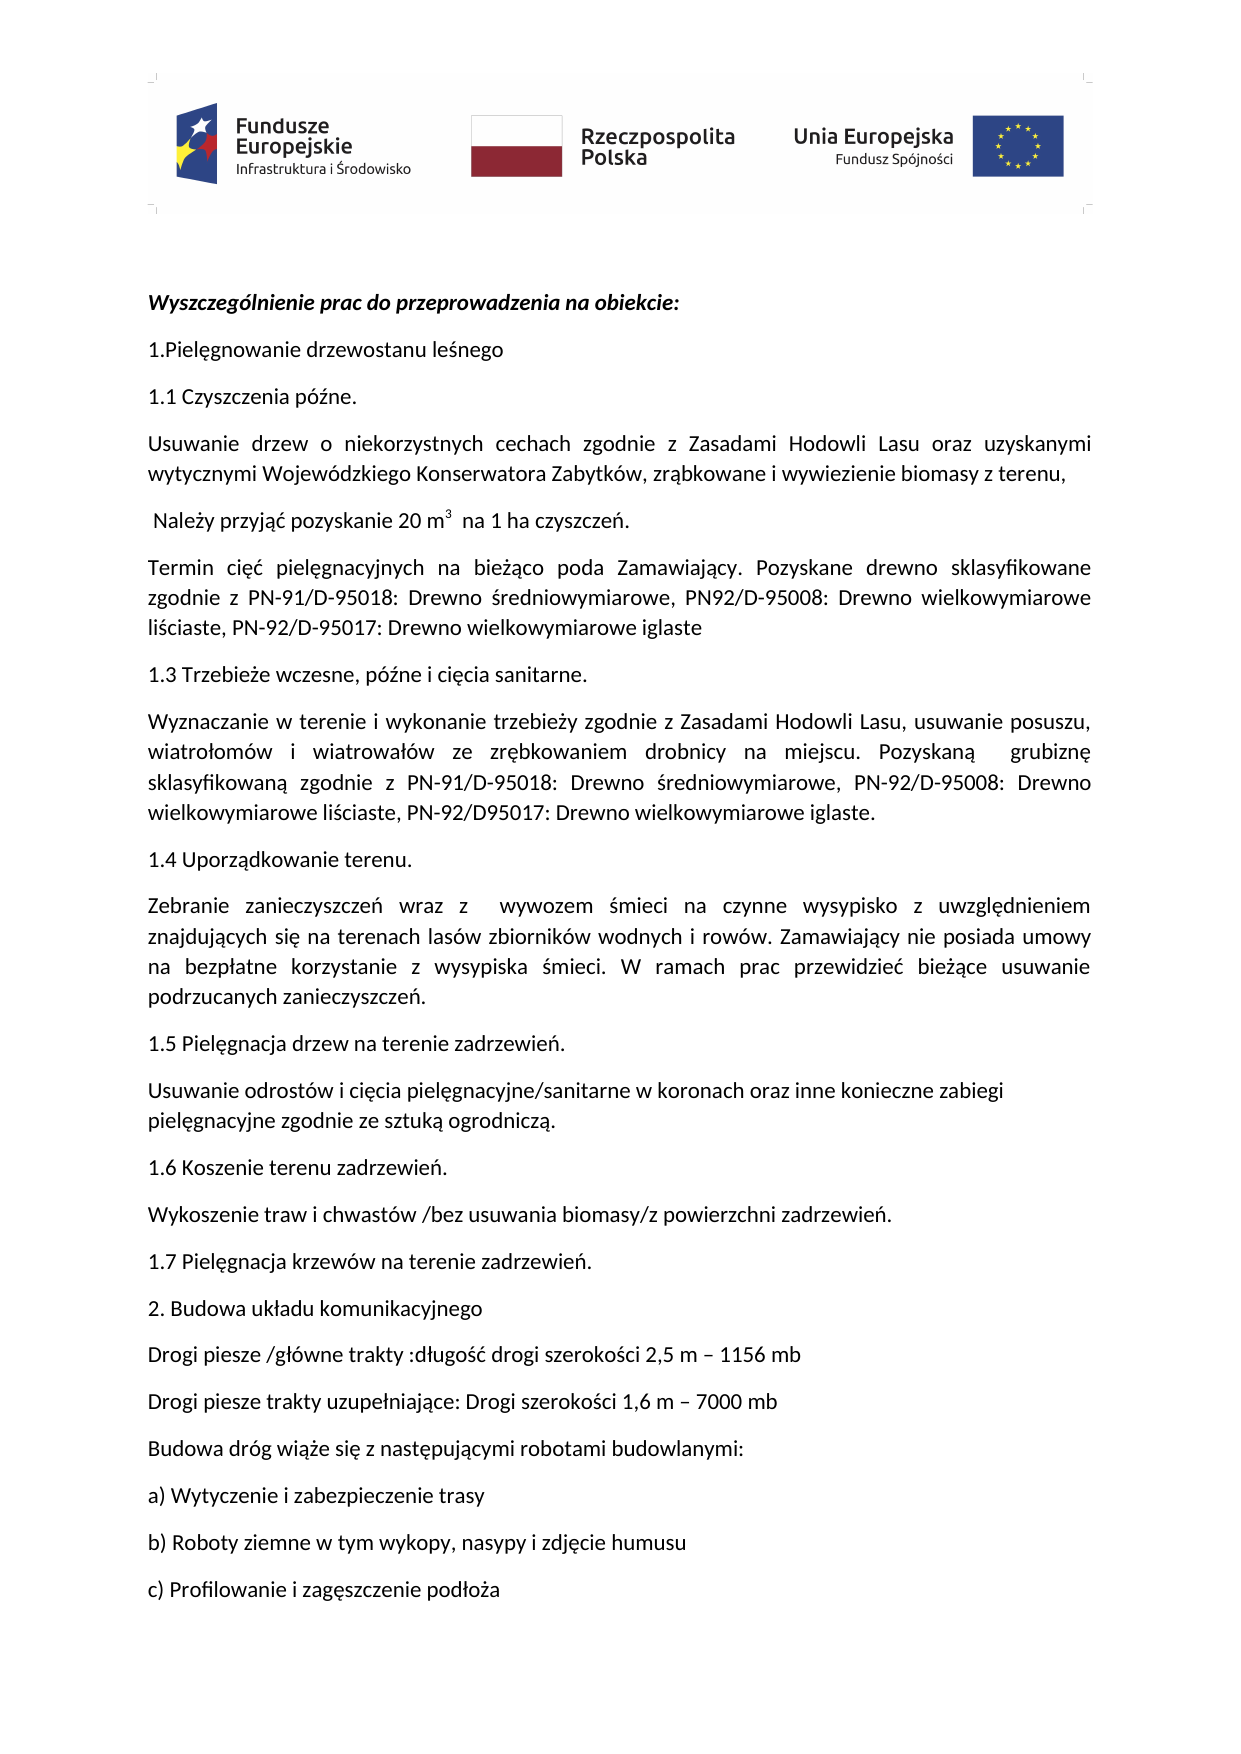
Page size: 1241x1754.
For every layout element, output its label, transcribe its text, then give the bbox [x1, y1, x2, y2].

text Usuwanie odrostów i cięcia pielęgnacyjne/sanitarne w koronach oraz inne konieczne zabiegi pielęgnacyjne zgodnie ze sztuką ogrodniczą. [148, 1076, 1093, 1134]
text Usuwanie drzew o niekorzystnych cechach zgodnie z Zasadami Hodowli Lasu oraz uzyskanymi wytycznymi Wojewódzkiego Konserwatora Zabytków, zrąbkowane i wywiezienie biomasy z terenu, [148, 429, 1093, 487]
text Drogi piesze /główne trakty :długość drogi szerokości 2,5 m – 1156 mb [148, 1341, 1093, 1368]
text 1.7 Pielęgnacja krzewów na terenie zadrzewień. [148, 1247, 1093, 1275]
text 1.4 Uporządkowanie terenu. [148, 845, 1093, 873]
text a) Wytyczenie i zabezpieczenie trasy [148, 1481, 1093, 1509]
text Zebranie zanieczyszczeń wraz z wywozem śmieci na czynne wysypisko z uwzględnieniem znajdujących się na terenach lasów zbiorników wodnych i rowów. Zamawiający nie posiada umowy na bezpłatne korzystanie z wysypiska śmieci. W ramach prac przewidzieć bieżące usuwanie podrzucanych zanieczyszczeń. [148, 892, 1093, 1010]
text b) Roboty ziemne w tym wykopy, nasypy i zdjęcie humusu [148, 1528, 1093, 1556]
text 2. Budowa układu komunikacyjnego [148, 1294, 1093, 1322]
text Wyznaczanie w terenie i wykonanie trzebieży zgodnie z Zasadami Hodowli Lasu, usuwanie posuszu, wiatrołomów i wiatrowałów ze zrębkowaniem drobnicy na miejscu. Pozyskaną grubiznę sklasyfikowaną zgodnie z PN-91/D-95018: Drewno średniowymiarowe, PN-92/D-95008: Drewno wielkowymiarowe liściaste, PN-92/D95017: Drewno wielkowymiarowe iglaste. [148, 707, 1093, 826]
text Termin cięć pielęgnacyjnych na bieżąco poda Zamawiający. Pozyskane drewno sklasyfikowane zgodnie z PN-91/D-95018: Drewno średniowymiarowe, PN92/D-95008: Drewno wielkowymiarowe liściaste, PN-92/D-95017: Drewno wielkowymiarowe iglaste [148, 553, 1093, 641]
text 1.1 Czyszczenia późne. [148, 382, 1093, 410]
picture [147, 73, 1093, 214]
text Wykoszenie traw i chwastów /bez usuwania biomasy/z powierzchni zadrzewień. [148, 1200, 1093, 1228]
text 1.Pielęgnowanie drzewostanu leśnego [148, 335, 1093, 363]
text 1.5 Pielęgnacja drzew na terenie zadrzewień. [148, 1029, 1093, 1057]
text 1.6 Koszenie terenu zadrzewień. [148, 1153, 1093, 1181]
text c) Profilowanie i zagęszczenie podłoża [148, 1575, 1093, 1603]
text 1.3 Trzebieże wczesne, późne i cięcia sanitarne. [148, 660, 1093, 688]
text Drogi piesze trakty uzupełniające: Drogi szerokości 1,6 m – 7000 mb [148, 1387, 1093, 1415]
text Wyszczególnienie prac do przeprowadzenia na obiekcie: [148, 288, 1093, 316]
text Należy przyjąć pozyskanie 20 m3 na 1 ha czyszczeń. [148, 506, 1093, 534]
text Budowa dróg wiąże się z następującymi robotami budowlanymi: [148, 1434, 1093, 1462]
